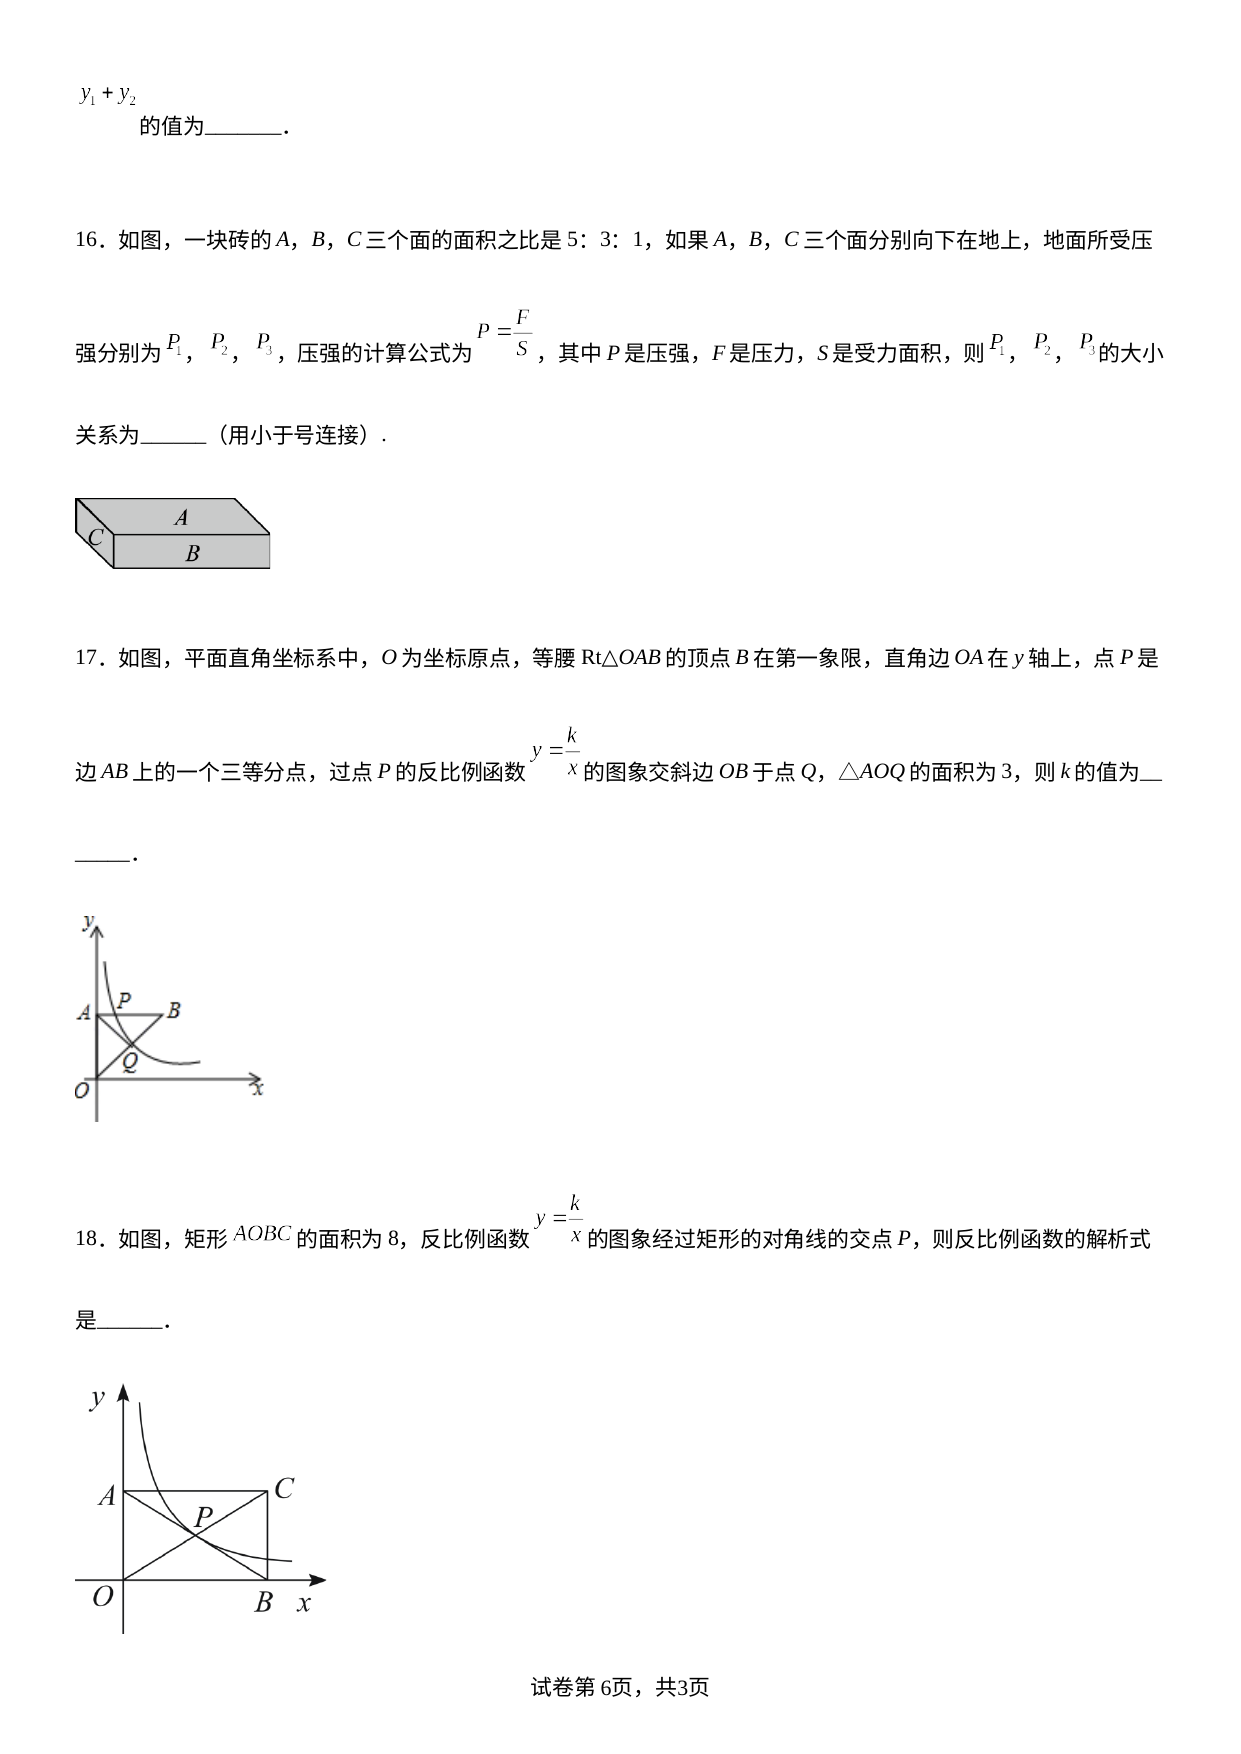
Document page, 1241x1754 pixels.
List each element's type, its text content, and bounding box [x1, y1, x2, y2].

picture [75, 916, 264, 1122]
picture [75, 1383, 327, 1634]
text 17．如图，平面直角坐标系中，O为坐标原点，等腰Rt△OAB的顶点B在第一象限，直角边OA在y轴上，点P是边AB上的一个三等分点，过点P的反比例函数的图象交斜边OB于点Q，△AOQ的面积为3，则k的值为_______． [75, 641, 1165, 868]
text 18．如图，矩形的面积为8，反比例函数的图象经过矩形的对角线的交点P，则反比例函数的解析式是______． [75, 1189, 1165, 1335]
text 16．如图，一块砖的A，B，C三个面的面积之比是5：3：1，如果A，B，C三个面分别向下在地上，地面所受压强分别为，，，压强的计算公式为，其中P是压强，F是压力，S是受力面积，则，，的大小关系为______（用小于号连接）. [75, 222, 1165, 450]
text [75, 76, 1165, 174]
picture [75, 498, 271, 569]
